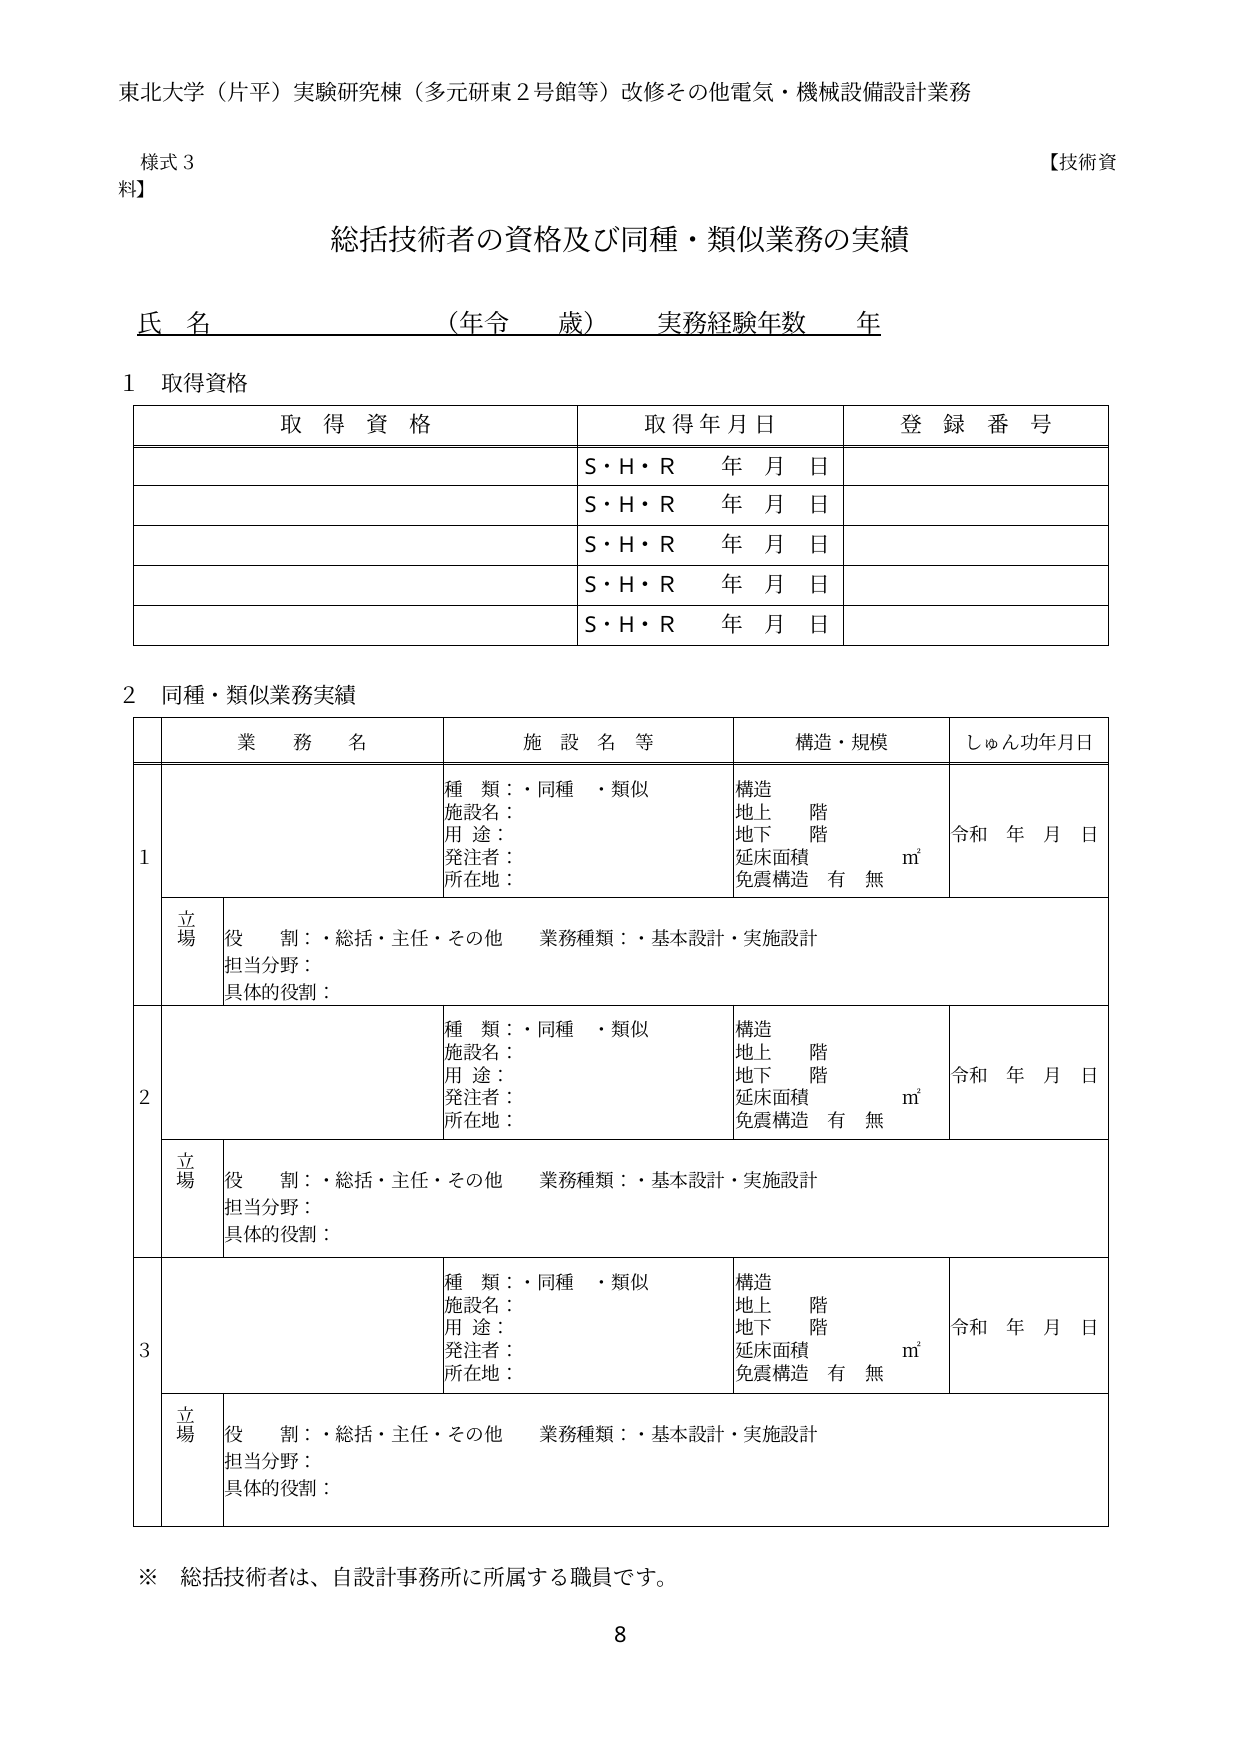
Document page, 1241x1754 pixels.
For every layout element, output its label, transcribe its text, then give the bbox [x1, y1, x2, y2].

table_cell S・H・Ｒ 年 月 日 [578, 448, 843, 484]
table_cell S・H・Ｒ 年 月 日 [578, 526, 843, 565]
table_cell 立場 [162, 1140, 223, 1257]
table_cell [844, 486, 1108, 524]
table_cell [844, 526, 1108, 565]
table_cell [134, 566, 577, 605]
table_header 取 得 資 格 [134, 406, 577, 445]
table_header [134, 718, 161, 762]
table_cell [162, 1006, 443, 1139]
table_cell 立場 [162, 1394, 223, 1526]
text １ 取得資格 [118, 376, 1122, 396]
table_cell 構造 地上 階 地下 階 延床面積 ㎡ 免震構造 有 無 [734, 1006, 949, 1139]
table_cell 立場 [162, 898, 223, 1004]
table_cell [134, 448, 577, 484]
table_cell [844, 566, 1108, 605]
table_cell S・H・Ｒ 年 月 日 [578, 566, 843, 605]
table_cell [844, 448, 1108, 484]
table_cell [844, 606, 1108, 645]
text 様式３ 【技術資料】 [118, 148, 1122, 202]
table_cell 構造 地上 階 地下 階 延床面積 ㎡ 免震構造 有 無 [734, 1258, 949, 1393]
text ※ 総括技術者は、自設計事務所に所属する職員です。 [118, 1563, 1122, 1591]
table_header しゅん功年月日 [950, 718, 1108, 762]
table_header 登 録 番 号 [844, 406, 1108, 445]
table_cell S・H・Ｒ 年 月 日 [578, 606, 843, 645]
table_header 取 得 年 月 日 [578, 406, 843, 445]
text ２ 同種・類似業務実績 [118, 685, 1122, 708]
table_cell 役 割：・総括・主任・その他 業務種類：・基本設計・実施設計 担当分野： 具体的役割： [224, 1394, 1108, 1526]
text 総括技術者の資格及び同種・類似業務の実績 [118, 229, 1122, 256]
text 氏 名 （年令 歳） 実務経験年数 年 [118, 311, 1122, 338]
table_cell S・H・Ｒ 年 月 日 [578, 486, 843, 524]
table_cell 構造 地上 階 地下 階 延床面積 ㎡ 免震構造 有 無 [734, 765, 949, 897]
table_cell [134, 526, 577, 565]
table_cell 令和 年 月 日 [950, 1258, 1108, 1393]
table_cell 令和 年 月 日 [950, 1006, 1108, 1139]
table_cell [162, 1258, 443, 1393]
table_cell ３ [134, 1258, 161, 1526]
table_cell 種 類：・同種 ・類似 施設名： 用途： 発注者： 所在地： [444, 1006, 733, 1139]
table_cell 種 類：・同種 ・類似 施設名： 用途： 発注者： 所在地： [444, 1258, 733, 1393]
table_cell 役 割：・総括・主任・その他 業務種類：・基本設計・実施設計 担当分野： 具体的役割： [224, 898, 1108, 1004]
table_cell 役 割：・総括・主任・その他 業務種類：・基本設計・実施設計 担当分野： 具体的役割： [224, 1140, 1108, 1257]
table_cell [134, 486, 577, 524]
table_cell １ [134, 765, 161, 1004]
table_cell [134, 606, 577, 645]
table_cell ２ [134, 1006, 161, 1257]
table_cell [162, 765, 443, 897]
table_header 業 務 名 [162, 718, 443, 762]
table_header 施 設 名 等 [444, 718, 733, 762]
table_header 構造・規模 [734, 718, 949, 762]
table_cell 令和 年 月 日 [950, 765, 1108, 897]
table_cell 種 類：・同種 ・類似 施設名： 用途： 発注者： 所在地： [444, 765, 733, 897]
